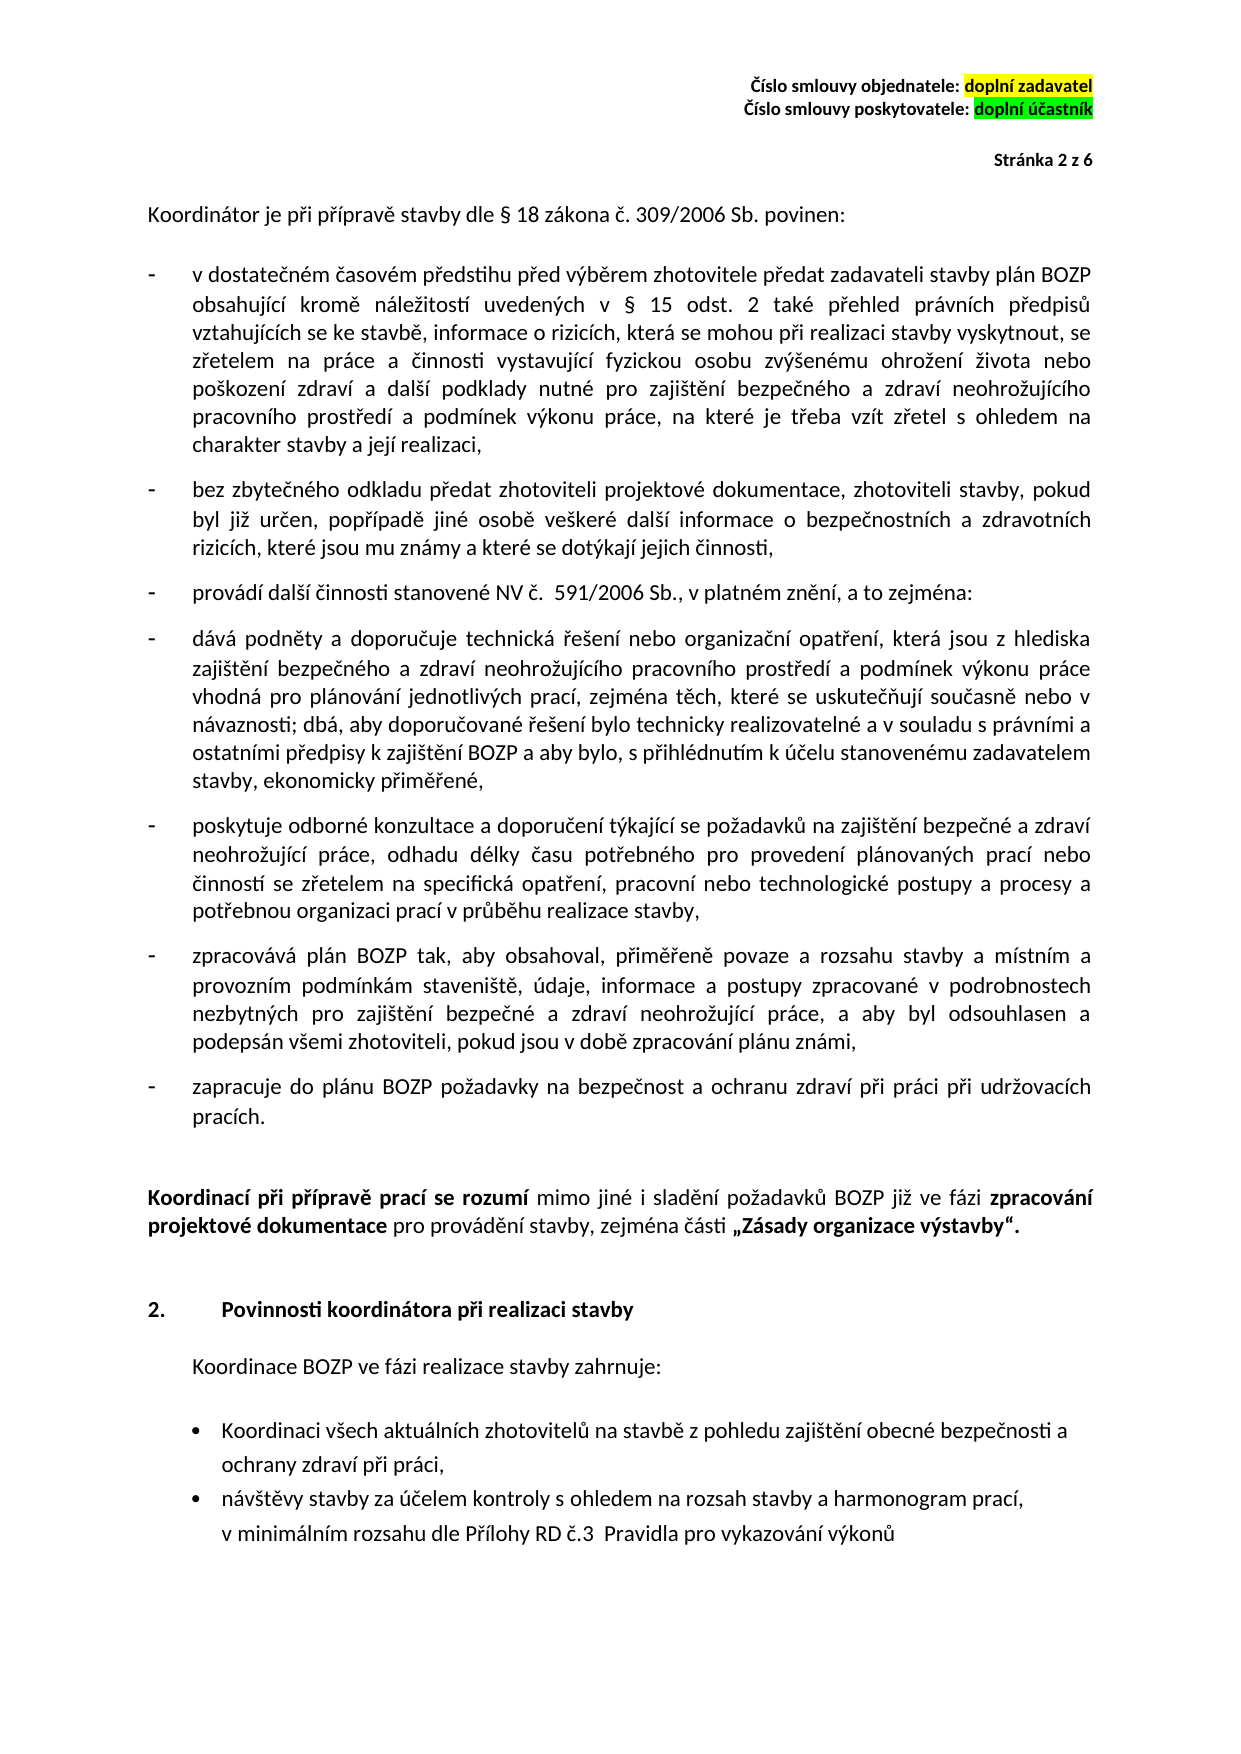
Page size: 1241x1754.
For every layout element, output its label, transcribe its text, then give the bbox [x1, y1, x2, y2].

list bez zbytečného odkladu předat zhotoviteli projektové dokumentace, zhotoviteli stavby, pokud byl již určen, popřípadě jiné osobě veškeré další informace o bezpečnostních a zdravotních rizicích, které jsou mu známy a které se dotýkají jejich činnosti, [148, 471, 1093, 561]
text Koordinátor je při přípravě stavby dle § 18 zákona č. 309/2006 Sb. povinen: [148, 200, 1093, 228]
list v dostatečném časovém předstihu před výběrem zhotovitele předat zadavateli stavby plán BOZP obsahující kromě náležitostí uvedených v § 15 odst. 2 také přehled právních předpisů vztahujících se ke stavbě, informace o rizicích, která se mohou při realizaci stavby vyskytnout, se zřetelem na práce a činnosti vystavující fyzickou osobu zvýšenému ohrožení života nebo poškození zdraví a další podklady nutné pro zajištění bezpečného a zdraví neohrožujícího pracovního prostředí a podmínek výkonu práce, na které je třeba vzít zřetel s ohledem na charakter stavby a její realizaci, [148, 256, 1093, 458]
text Koordinací při přípravě prací se rozumí mimo jiné i sladění požadavků BOZP již ve fázi zpracování projektové dokumentace pro provádění stavby, zejména části „Zásady organizace výstavby“. [148, 1183, 1093, 1239]
list zapracuje do plánu BOZP požadavky na bezpečnost a ochranu zdraví při práci při udržovacích pracích. [148, 1068, 1093, 1130]
list zpracovává plán BOZP tak, aby obsahoval, přiměřeně povaze a rozsahu stavby a místním a provozním podmínkám staveniště, údaje, informace a postupy zpracované v podrobnostech nezbytných pro zajištění bezpečné a zdraví neohrožující práce, a aby byl odsouhlasen a podepsán všemi zhotoviteli, pokud jsou v době zpracování plánu známi, [148, 937, 1093, 1055]
list provádí další činnosti stanovené NV č. 591/2006 Sb., v platném znění, a to zejména: [148, 573, 1093, 607]
list dává podněty a doporučuje technická řešení nebo organizační opatření, která jsou z hlediska zajištění bezpečného a zdraví neohrožujícího pracovního prostředí a podmínek výkonu práce vhodná pro plánování jednotlivých prací, zejména těch, které se uskutečňují současně nebo v návaznosti; dbá, aby doporučované řešení bylo technicky realizovatelné a v souladu s právními a ostatními předpisy k zajištění BOZP a aby bylo, s přihlédnutím k účelu stanovenému zadavatelem stavby, ekonomicky přiměřené, [148, 620, 1093, 794]
list návštěvy stavby za účelem kontroly s ohledem na rozsah stavby a harmonogram prací, v minimálním rozsahu dle Přílohy RD č.3 Pravidla pro vykazování výkonů [192, 1478, 1093, 1547]
list poskytuje odborné konzultace a doporučení týkající se požadavků na zajištění bezpečné a zdraví neohrožující práce, odhadu délky času potřebného pro provedení plánovaných prací nebo činností se zřetelem na specifická opatření, pracovní nebo technologické postupy a procesy a potřebnou organizaci prací v průběhu realizace stavby, [148, 807, 1093, 925]
text Koordinace BOZP ve fázi realizace stavby zahrnuje: [192, 1352, 1093, 1380]
list Povinnosti koordinátora při realizaci stavby [148, 1295, 1093, 1323]
list Koordinaci všech aktuálních zhotovitelů na stavbě z pohledu zajištění obecné bezpečnosti a ochrany zdraví při práci, [192, 1409, 1093, 1478]
